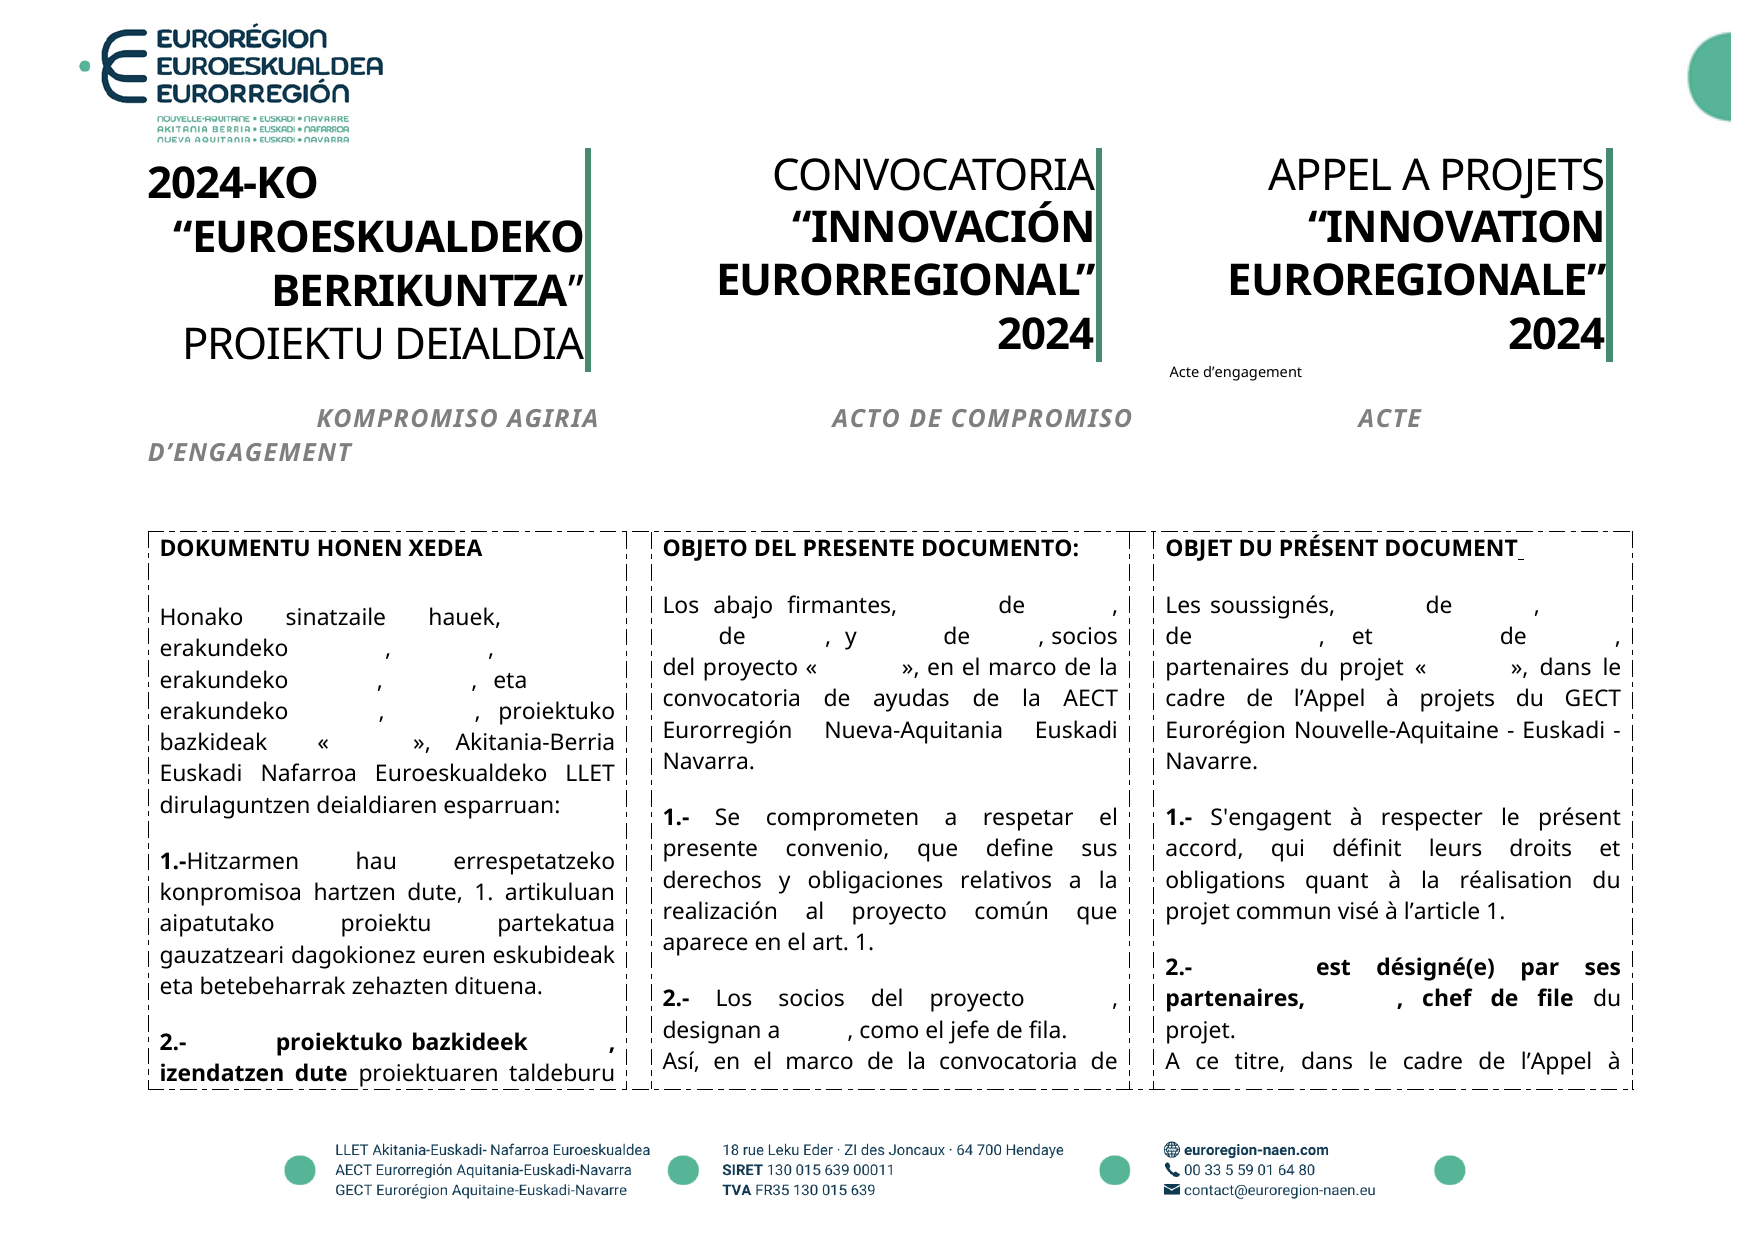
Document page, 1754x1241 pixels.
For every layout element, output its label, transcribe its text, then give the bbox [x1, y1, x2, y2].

subtitle kompromiso agiria Acto de compromiso acte d’engagement [148, 400, 1606, 468]
table_header [1129, 531, 1154, 1089]
title 2024-ko “EUROESKUALDEKO BERRIKUNTZA” proiektu deialdia [148, 148, 585, 372]
title APPEL A PROJETS “innovation euroregionale” 2024 [1169, 148, 1606, 362]
picture [0, 8, 451, 158]
table_header [626, 531, 651, 1089]
picture [1662, 8, 1736, 147]
picture [271, 1107, 1474, 1229]
title CONVOCATORIA “INNOVACIÓN eurorregional” 2024 [658, 148, 1096, 362]
text Acte d’engagement [1169, 362, 1606, 382]
